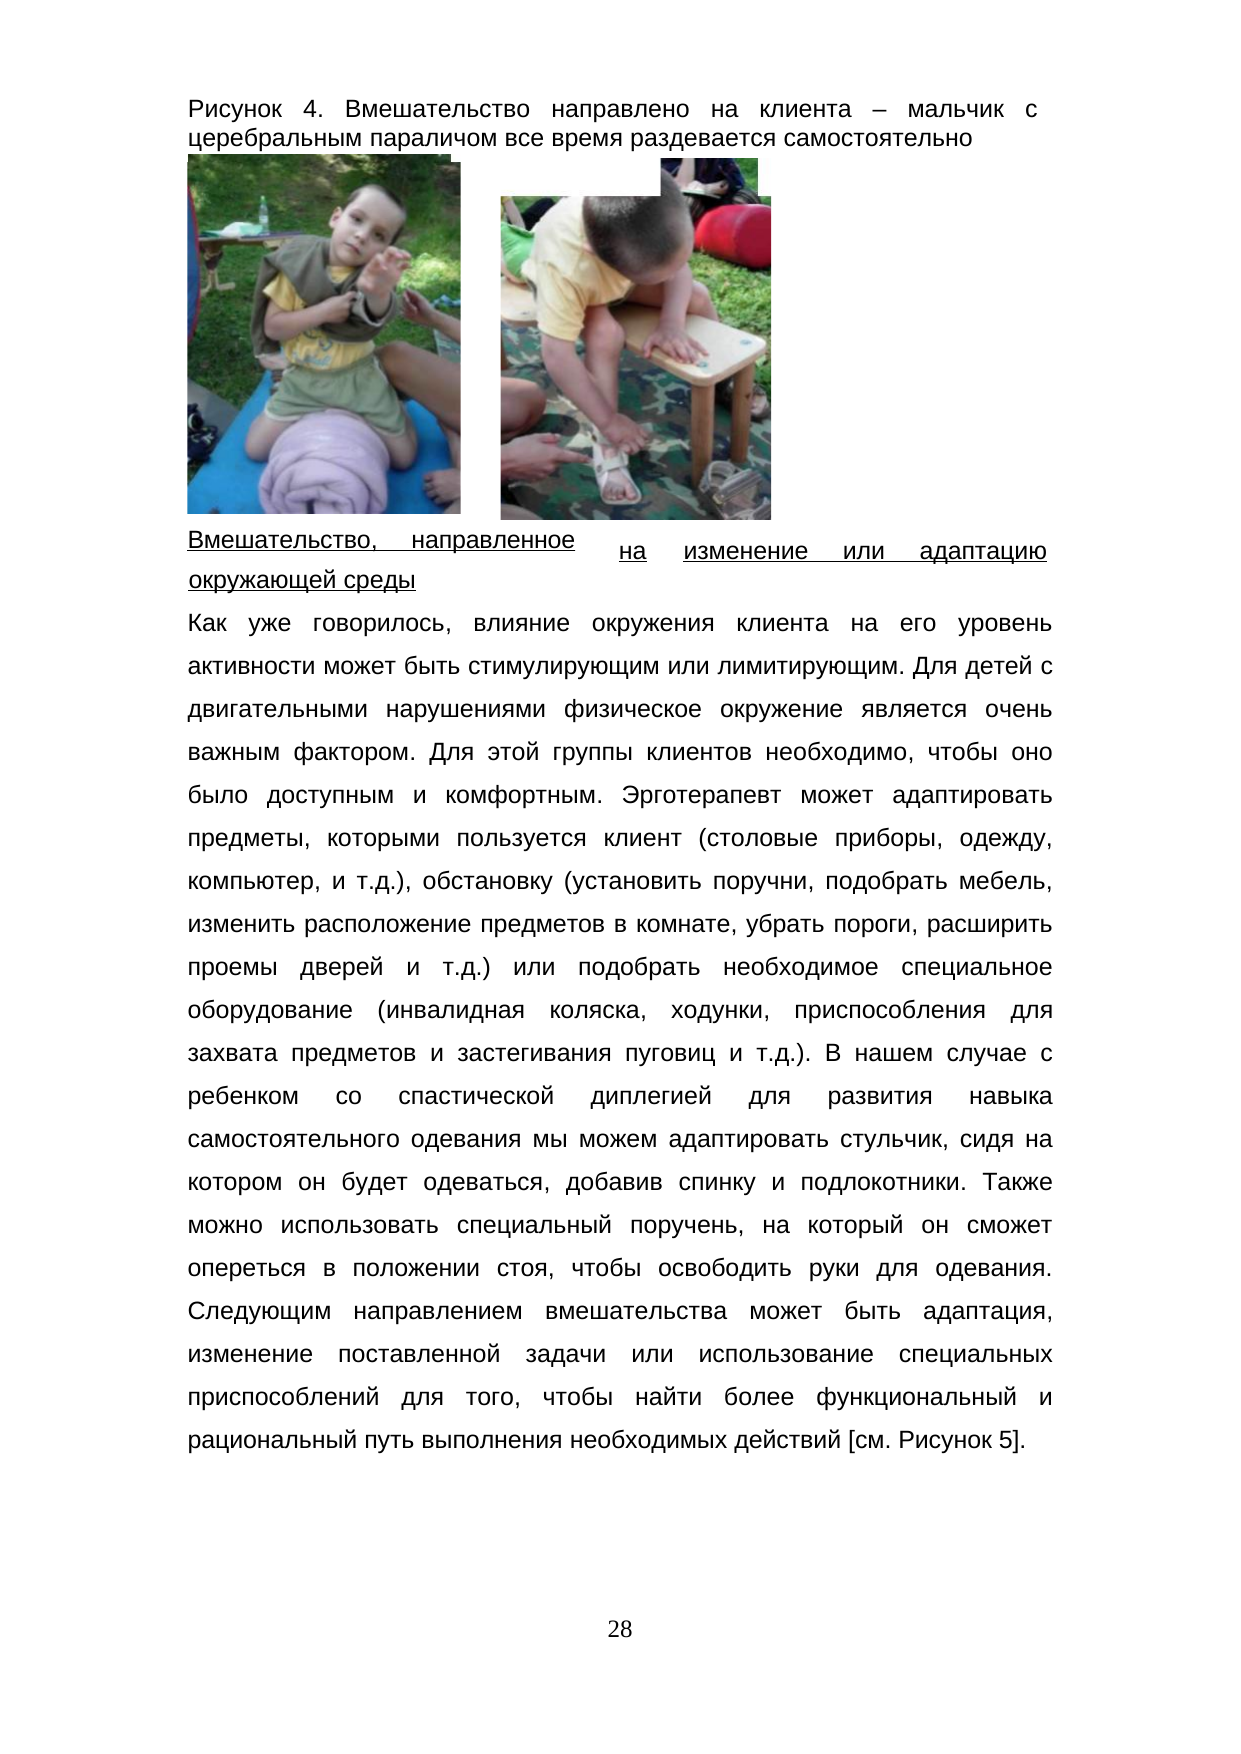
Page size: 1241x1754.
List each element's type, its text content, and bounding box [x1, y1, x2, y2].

picture [499, 158, 771, 518]
text изменение или адаптацию [683, 536, 1047, 561]
text окружающей среды [188, 554, 1053, 597]
text Вмешательство, направленное [187, 524, 1053, 553]
text 28 [187, 1614, 1052, 1642]
picture [187, 154, 461, 514]
text на [619, 536, 647, 561]
text Рисунок 4. Вмешательство направлено на клиента – мальчик с церебральным параличом все время раздевается самостоятельно [188, 94, 1053, 152]
text Как уже говорилось, влияние окружения клиента на его уровень активности может быть стимулирующим или лимитирующим. Для детей с двигательными нарушениями физическое окружение является очень важным фактором. Для этой группы клиентов необходимо, чтобы оно было доступным и комфортным. Эрготерапевт может адаптировать предметы, которыми пользуется клиент (столовые приборы, одежду, компьютер, и т.д.), обстановку (установить поручни, подобрать мебель, изменить расположение предметов в комнате, убрать пороги, расширить проемы дверей и т.д.) или подобрать необходимое специальное оборудование (инвалидная коляска, ходунки, приспособления для захвата предметов и застегивания пуговиц и т.д.). В нашем случае с ребенком со спастической диплегией для развития навыка самостоятельного одевания мы можем адаптировать стульчик, сидя на котором он будет одеваться, добавив спинку и подлокотники. Также можно использовать специальный поручень, на который он сможет опереться в положении стоя, чтобы освободить руки для одевания. Следующим направлением вмешательства может быть адаптация, изменение поставленной задачи или использование специальных приспособлений для того, чтобы найти более функциональный и рациональный путь выполнения необходимых действий [см. Рисунок 5]. [187, 597, 1053, 1457]
